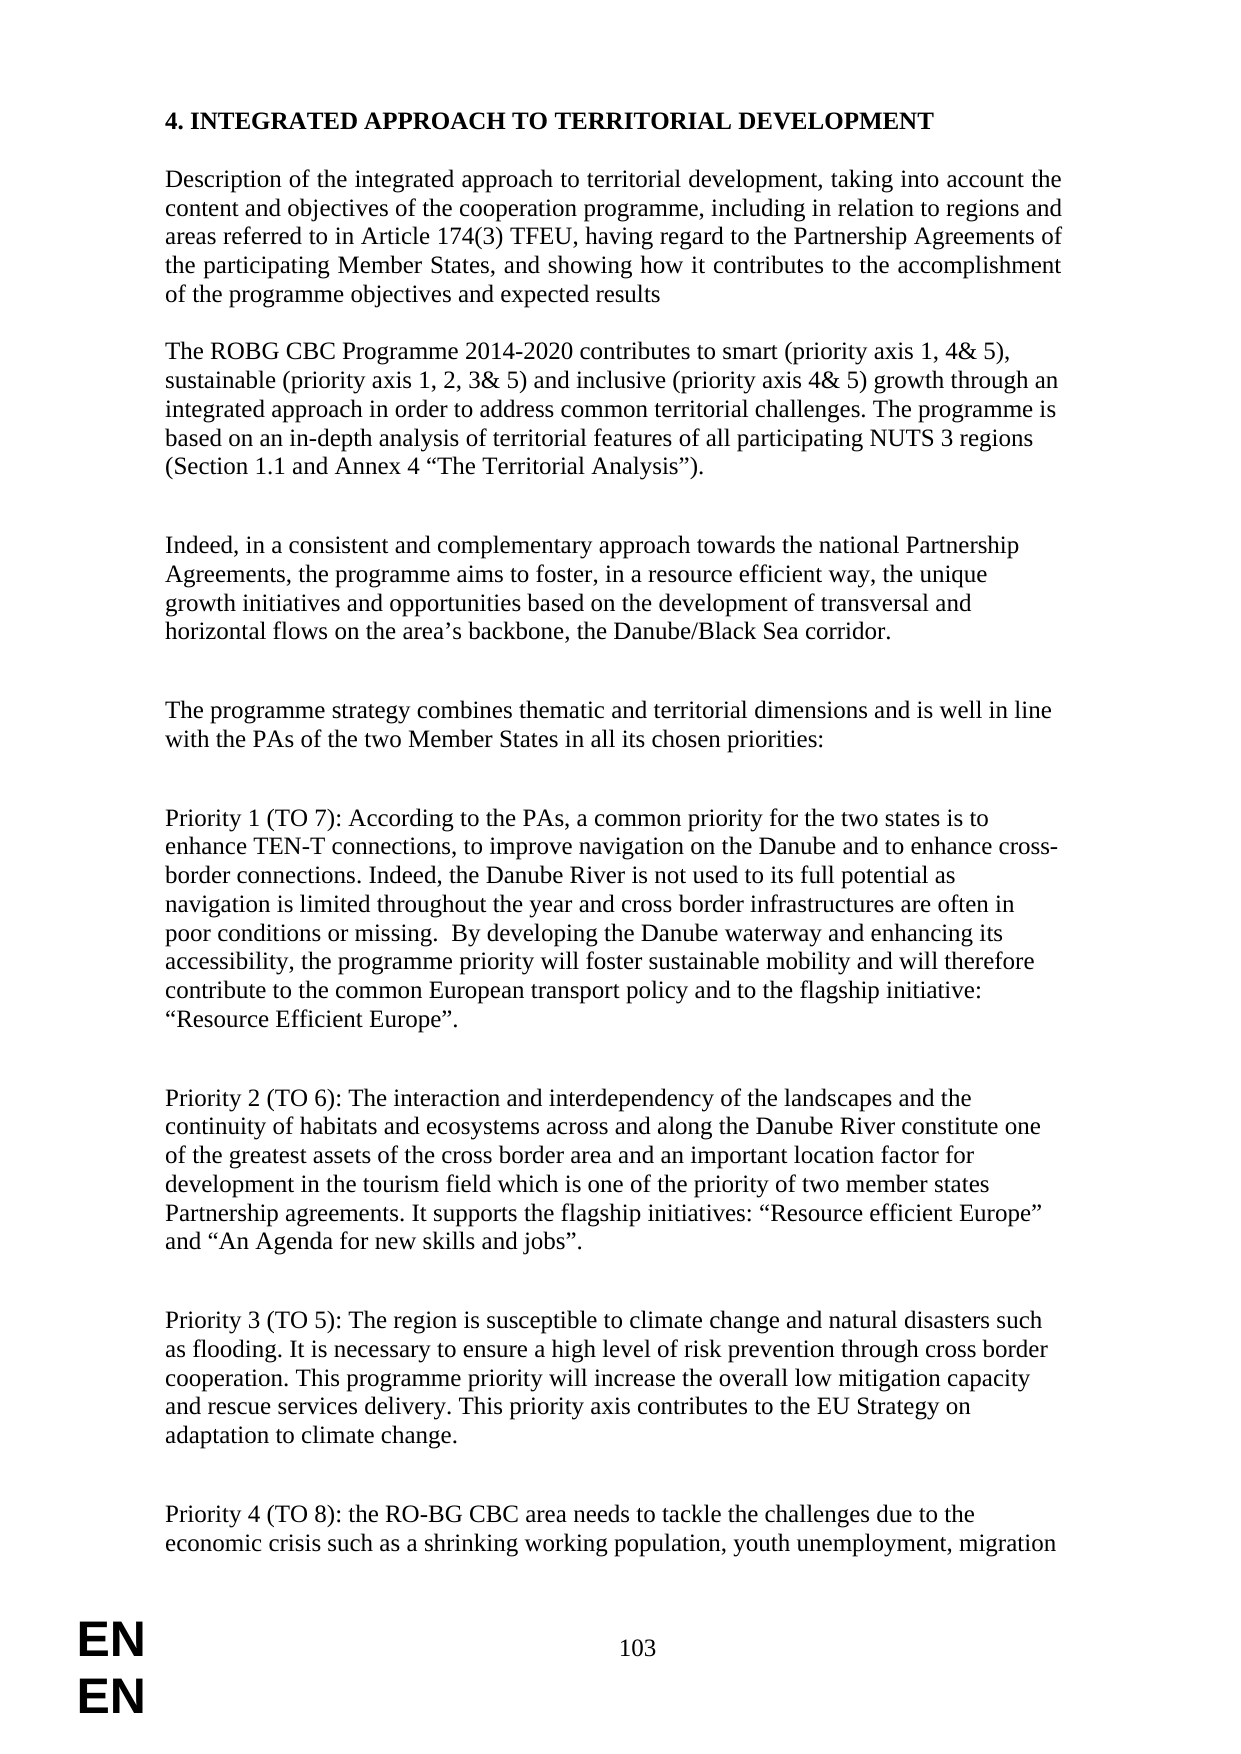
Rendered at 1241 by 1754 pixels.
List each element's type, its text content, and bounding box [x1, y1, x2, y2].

subtitle 4. INTEGRATED APPROACH TO TERRITORIAL DEVELOPMENT [165, 106, 1063, 135]
text The programme strategy combines thematic and territorial dimensions and is well in line with the PAs of the two Member States in all its chosen priorities: [165, 695, 1063, 753]
text Priority 2 (TO 6): The interaction and interdependency of the landscapes and the continuity of habitats and ecosystems across and along the Danube River constitute one of the greatest assets of the cross border area and an important location factor for development in the tourism field which is one of the priority of two member states Partnership agreements. It supports the flagship initiatives: “Resource efficient Europe” and “An Agenda for new skills and jobs”. [165, 1083, 1063, 1255]
text Description of the integrated approach to territorial development, taking into account the content and objectives of the cooperation programme, including in relation to regions and areas referred to in Article 174(3) TFEU, having regard to the Partnership Agreements of the participating Member States, and showing how it contributes to the accomplishment of the programme objectives and expected results [165, 164, 1063, 308]
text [165, 1499, 1063, 1556]
text The ROBG CBC Programme 2014-2020 contributes to smart (priority axis 1, 4& 5), sustainable (priority axis 1, 2, 3& 5) and inclusive (priority axis 4& 5) growth through an integrated approach in order to address common territorial challenges. The programme is based on an in-depth analysis of territorial features of all participating NUTS 3 regions (Section 1.1 and Annex 4 “The Territorial Analysis”). [165, 336, 1063, 480]
text Indeed, in a consistent and complementary approach towards the national Partnership Agreements, the programme aims to foster, in a resource efficient way, the unique growth initiatives and opportunities based on the development of transversal and horizontal flows on the area’s backbone, the Danube/Black Sea corridor. [165, 530, 1063, 645]
text Priority 3 (TO 5): The region is susceptible to climate change and natural disasters such as flooding. It is necessary to ensure a high level of risk prevention through cross border cooperation. This programme priority will increase the overall low mitigation capacity and rescue services delivery. This priority axis contributes to the EU Strategy on adaptation to climate change. [165, 1305, 1063, 1449]
text Priority 1 (TO 7): According to the PAs, a common priority for the two states is to enhance TEN-T connections, to improve navigation on the Danube and to enhance cross-border connections. Indeed, the Danube River is not used to its full potential as navigation is limited throughout the year and cross border infrastructures are often in poor conditions or missing. By developing the Danube waterway and enhancing its accessibility, the programme priority will foster sustainable mobility and will therefore contribute to the common European transport policy and to the flagship initiative: “Resource Efficient Europe”. [165, 803, 1063, 1033]
